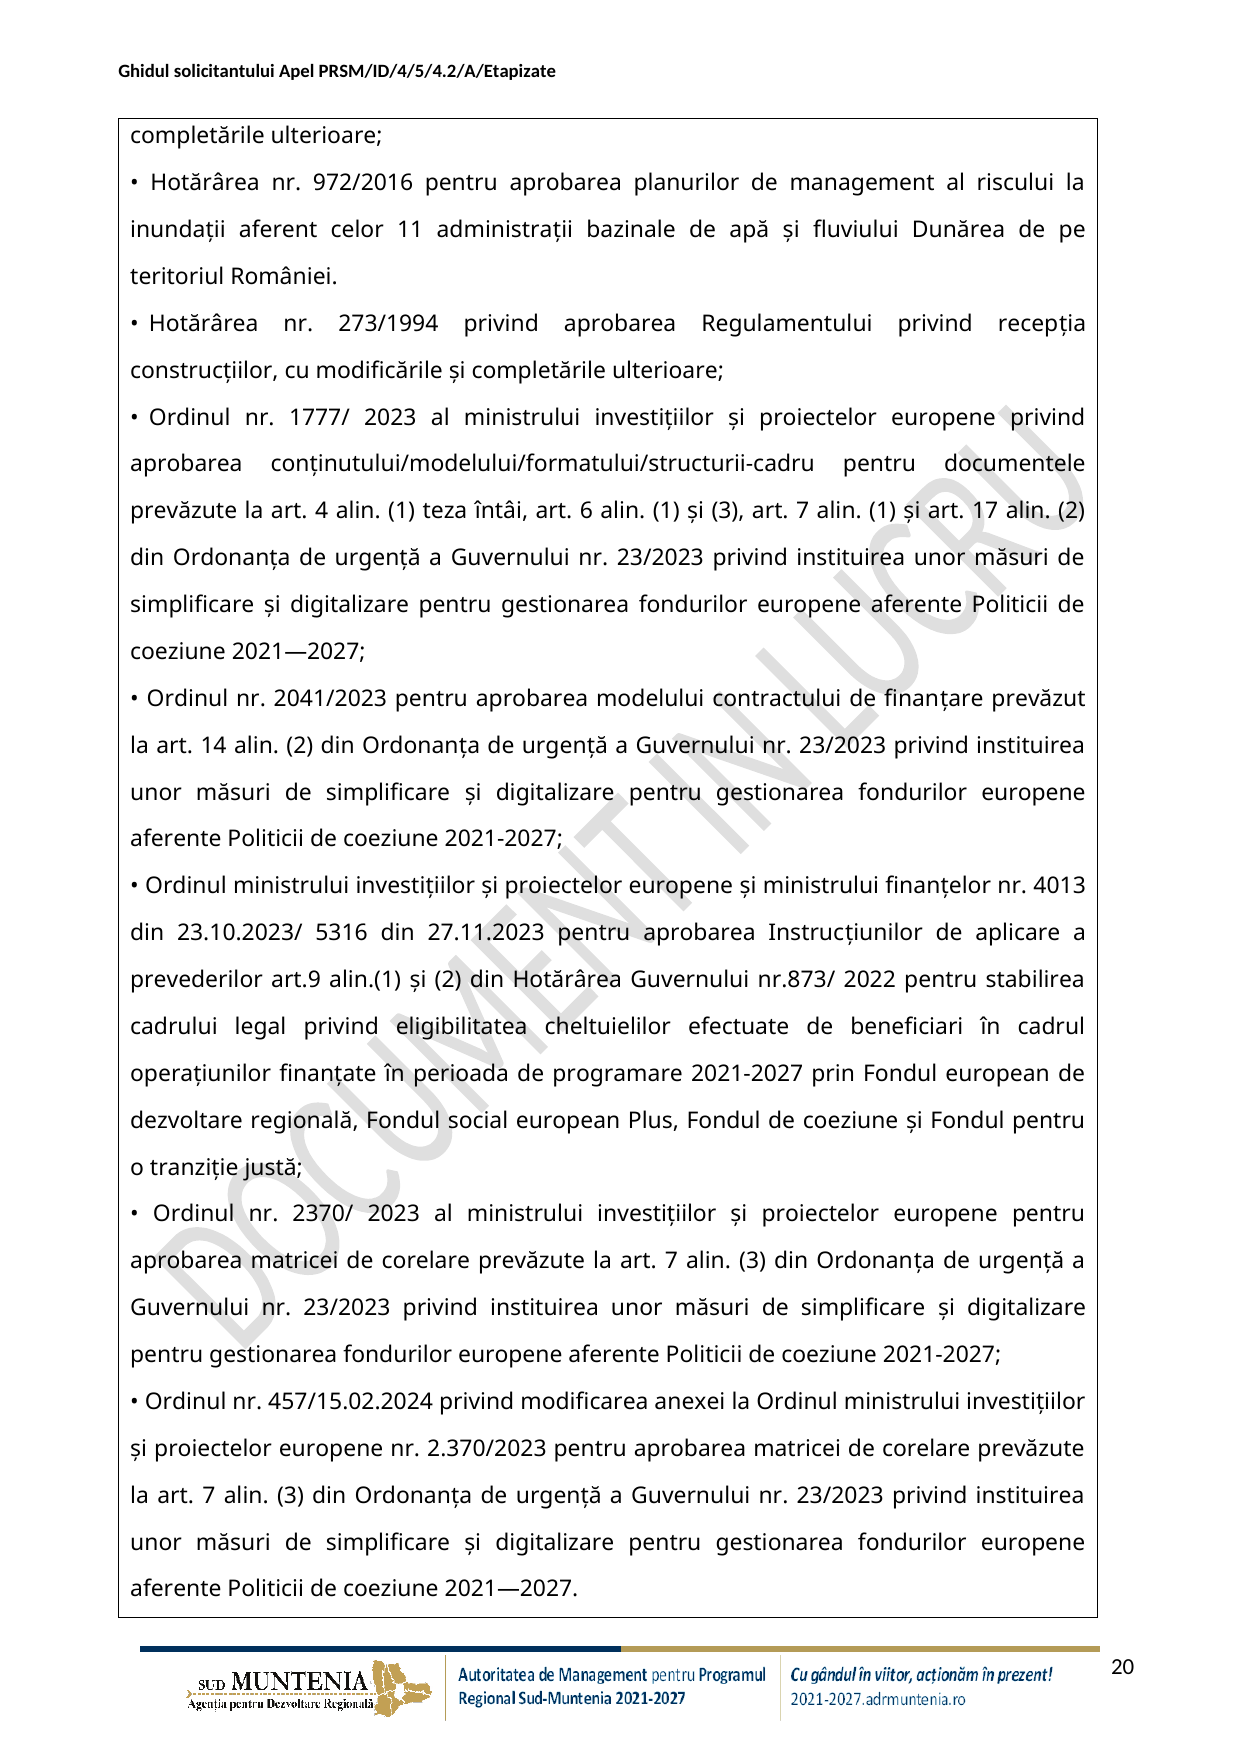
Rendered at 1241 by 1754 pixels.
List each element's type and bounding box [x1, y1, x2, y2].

table_header [119, 119, 1097, 1617]
picture [140, 1646, 1100, 1721]
